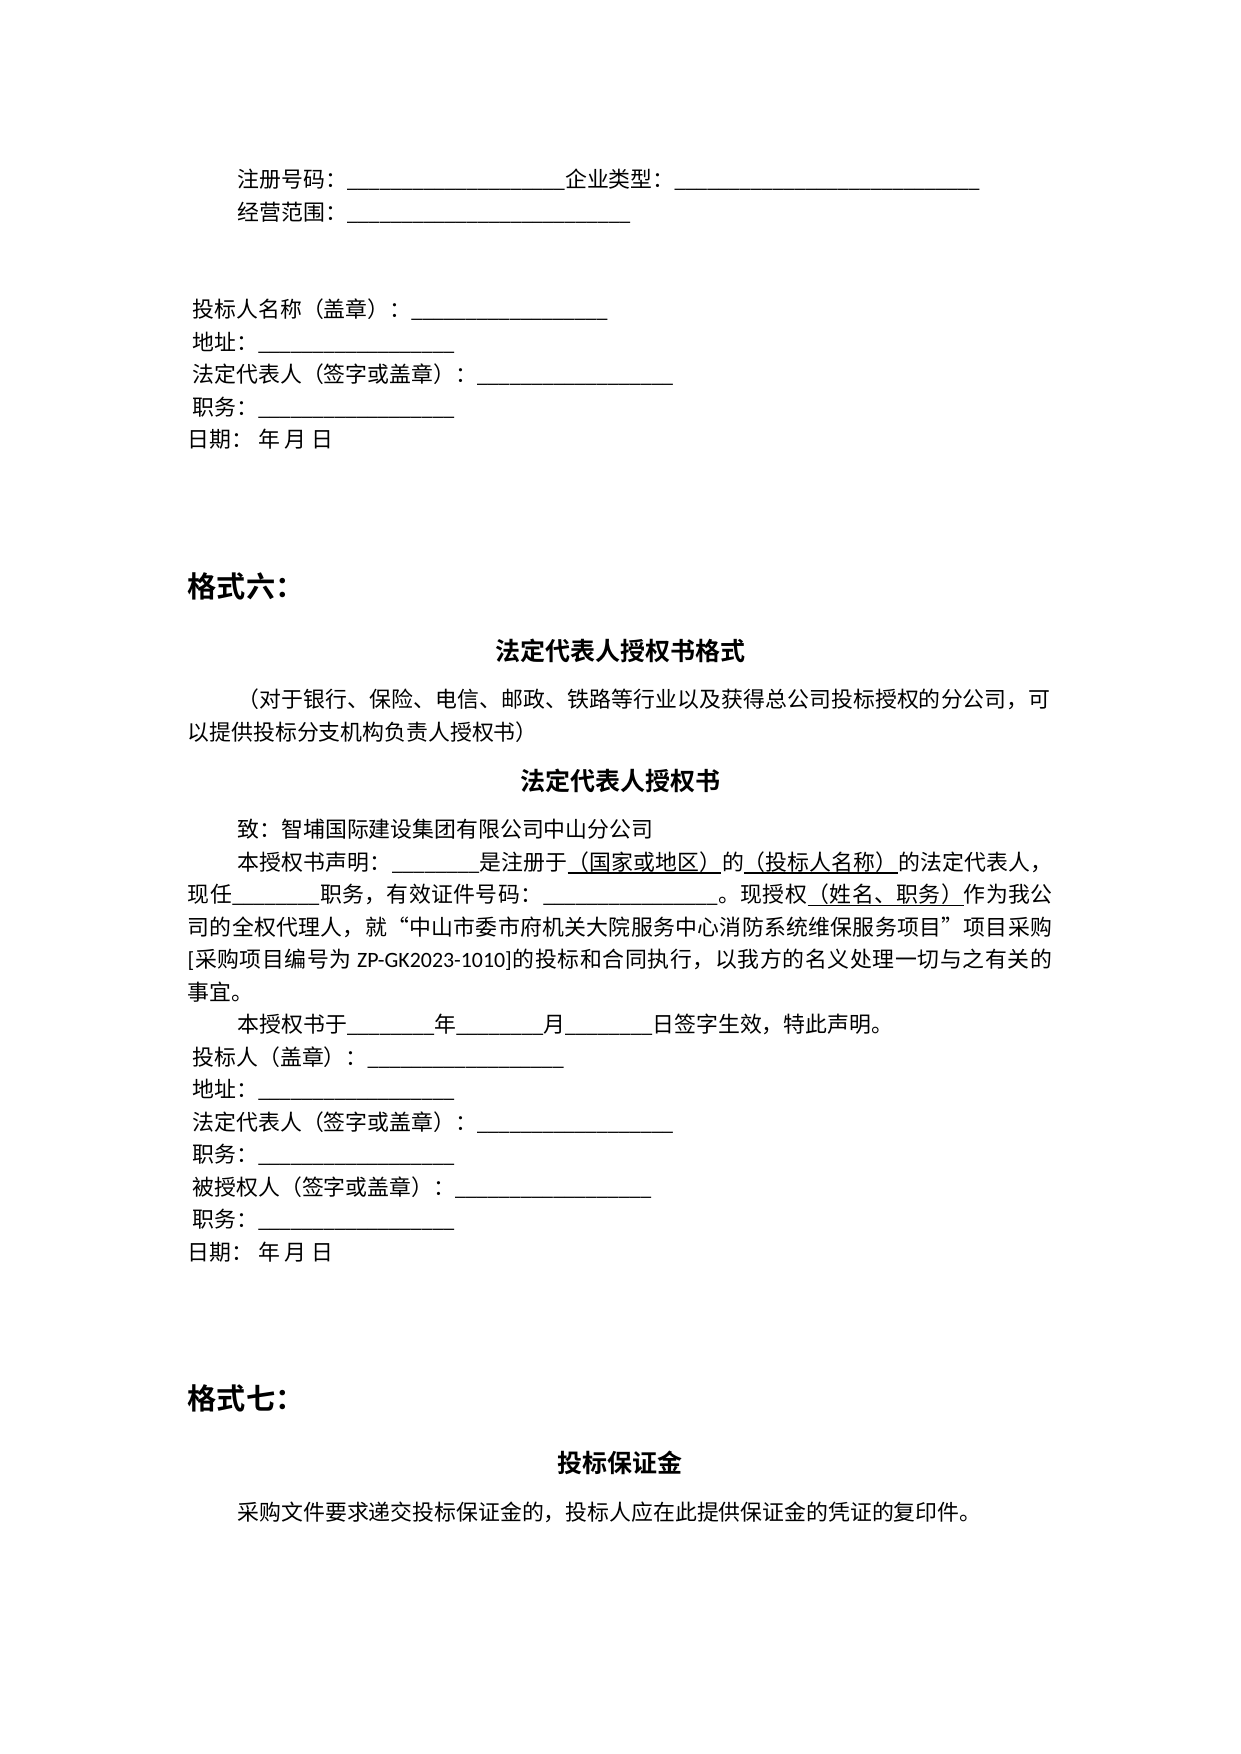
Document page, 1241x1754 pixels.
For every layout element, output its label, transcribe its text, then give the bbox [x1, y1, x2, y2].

text 法定代表人授权书格式 [187, 617, 1053, 682]
text 职务：__________________ [187, 1137, 1053, 1169]
text 职务：__________________ [187, 1202, 1053, 1234]
text 投标人名称（盖章）：__________________ [187, 292, 1053, 324]
text 法定代表人授权书 [187, 747, 1053, 812]
text 日期： 年 月 日 [187, 422, 1053, 454]
text 投标人（盖章）：__________________ [187, 1039, 1053, 1072]
text 格式七： [187, 1364, 1053, 1429]
text 职务：__________________ [187, 389, 1053, 422]
text 致：智埔国际建设集团有限公司中山分公司 [187, 812, 1053, 844]
text 被授权人（签字或盖章）：__________________ [187, 1169, 1053, 1202]
text 格式六： [187, 552, 1053, 617]
text 投标保证金 [187, 1429, 1053, 1494]
text 采购文件要求递交投标保证金的，投标人应在此提供保证金的凭证的复印件。 [187, 1494, 1053, 1527]
text 地址：__________________ [187, 324, 1053, 357]
text 本授权书声明：________是注册于（国家或地区）的（投标人名称）的法定代表人，现任________职务，有效证件号码：________________。现授权（姓名、职务）作为我公司的全权代理人，就“中山市委市府机关大院服务中心消防系统维保服务项目”项目采购[采购项目编号为ZP-GK2023-1010]的投标和合同执行，以我方的名义处理一切与之有关的事宜。 [187, 844, 1053, 1007]
text 法定代表人（签字或盖章）：__________________ [187, 1104, 1053, 1137]
text 日期： 年 月 日 [187, 1234, 1053, 1267]
text 本授权书于________年________月________日签字生效，特此声明。 [187, 1007, 1053, 1039]
text 法定代表人（签字或盖章）：__________________ [187, 357, 1053, 389]
text 经营范围：__________________________ [187, 194, 1053, 227]
text 地址：__________________ [187, 1072, 1053, 1104]
text （对于银行、保险、电信、邮政、铁路等行业以及获得总公司投标授权的分公司，可以提供投标分支机构负责人授权书） [187, 682, 1053, 747]
text 注册号码：____________________企业类型：____________________________ [187, 162, 1053, 194]
